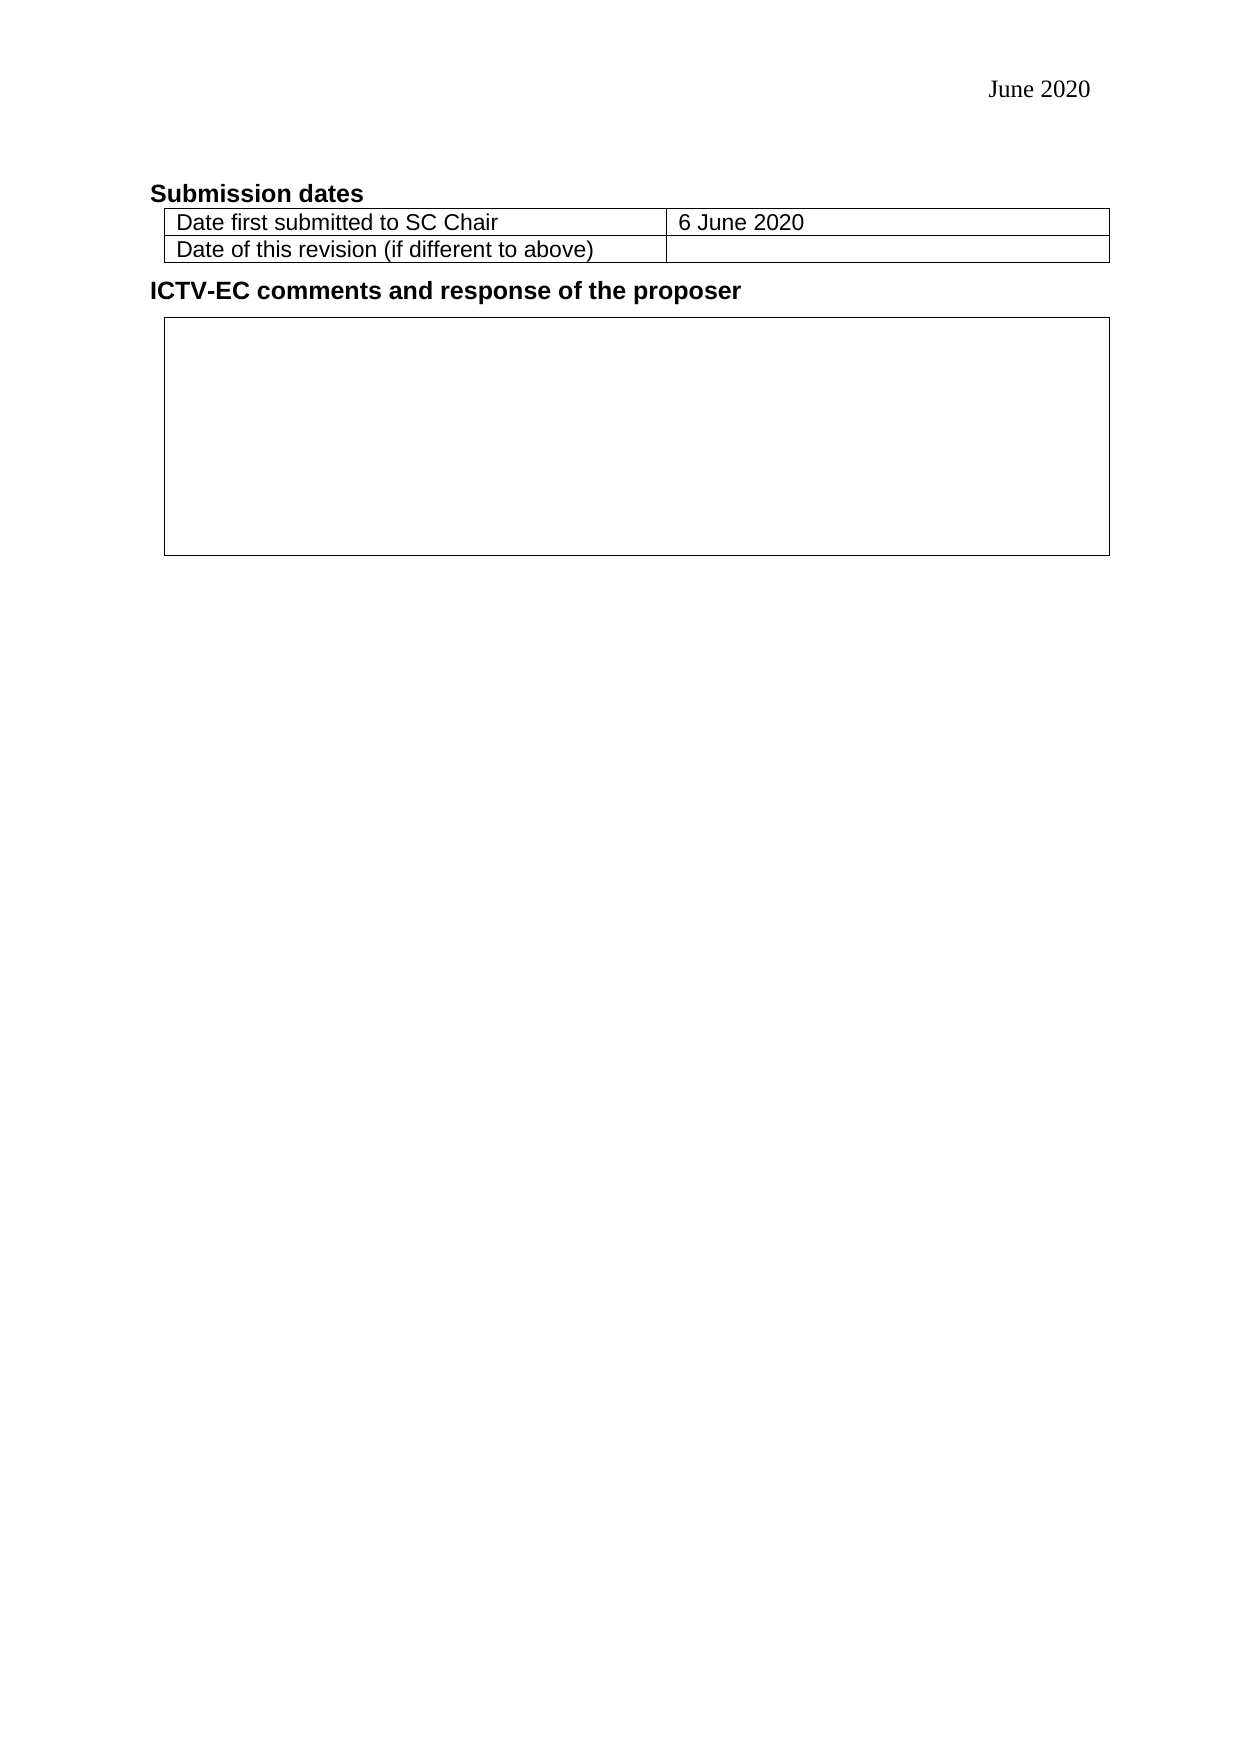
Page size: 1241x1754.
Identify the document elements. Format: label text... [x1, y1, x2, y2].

text Submission dates [150, 179, 1090, 207]
table_header [165, 318, 1109, 555]
table_header 6 June 2020 [667, 209, 1109, 235]
table_cell [667, 236, 1109, 262]
table_cell Date of this revision (if different to above) [165, 236, 666, 262]
text ICTV-EC comments and response of the proposer [150, 276, 1090, 304]
table_header Date first submitted to SC Chair [165, 209, 666, 235]
